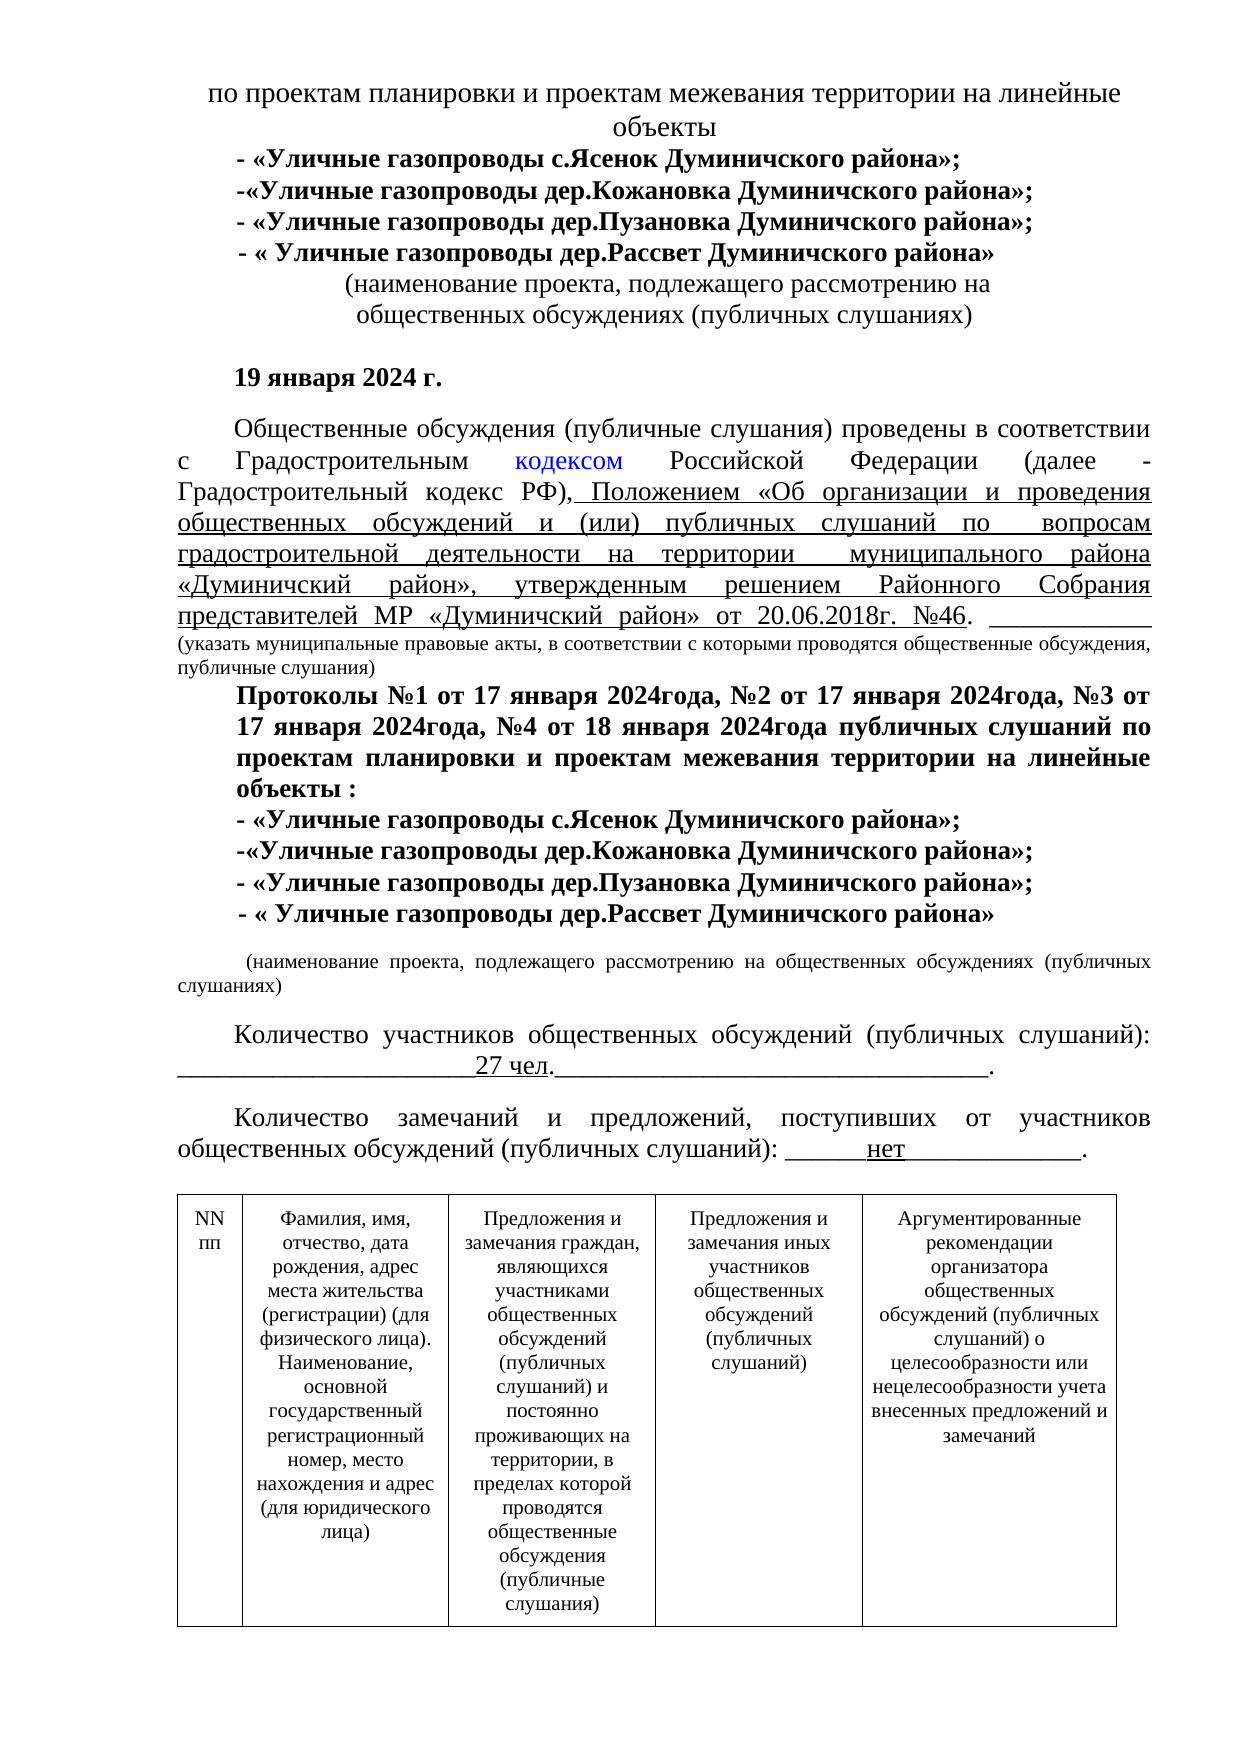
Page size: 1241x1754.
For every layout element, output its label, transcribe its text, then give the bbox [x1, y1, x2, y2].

text - «Уличные газопроводы с.Ясенок Думиничского района»; [236, 143, 1152, 174]
text по проектам планировки и проектам межевания территории на линейные объекты [177, 76, 1152, 143]
text - «Уличные газопроводы дер.Пузановка Думиничского района»; [236, 866, 1152, 897]
text -«Уличные газопроводы дер.Кожановка Думиничского района»; [236, 174, 1152, 205]
text Количество замечаний и предложений, поступивших от участников общественных обсуждений (публичных слушаний): ______нет_____________. [177, 1101, 1152, 1163]
table_header Предложения и замечания граждан, являющихся участниками общественных обсуждений (публичных слушаний) и постоянно проживающих на территории, в пределах которой проводятся общественные обсуждения (публичные слушания) [449, 1195, 655, 1626]
text -«Уличные газопроводы дер.Кожановка Думиничского района»; [236, 834, 1152, 866]
text Количество участников общественных обсуждений (публичных слушаний): ______________________27 чел.________________________________. [177, 1018, 1152, 1080]
text - «Уличные газопроводы с.Ясенок Думиничского района»; [236, 803, 1152, 834]
text общественных обсуждениях (публичных слушаниях) [177, 298, 1152, 329]
text 19 января 2024 г. [177, 361, 1152, 392]
table_header Предложения и замечания иных участников общественных обсуждений (публичных слушаний) [656, 1195, 862, 1626]
text Протоколы №1 от 17 января 2024года, №2 от 17 января 2024года, №3 от 17 января 2024года, №4 от 18 января 2024года публичных слушаний по проектам планировки и проектам межевания территории на линейные объекты : [236, 679, 1152, 803]
table_header Фамилия, имя, отчество, дата рождения, адрес места жительства (регистрации) (для физического лица). Наименование, основной государственный регистрационный номер, место нахождения и адрес (для юридического лица) [243, 1195, 448, 1626]
text - « Уличные газопроводы дер.Рассвет Думиничского района» [177, 236, 1152, 267]
text Общественные обсуждения (публичные слушания) проведены в соответствии с Градостроительным кодексом Российской Федерации (далее - Градостроительный кодекс РФ), Положением «Об организации и проведения общественных обсуждений и (или) публичных слушаний по вопросам градостроительной деятельности на территории муниципального района «Думиничский район», утвержденным решением Районного Собрания представителей МР «Думиничский район» от 20.06.2018г. №46. ____________ (указать муниципальные правовые акты, в соответствии с которыми проводятся общественные обсуждения, публичные слушания) [177, 534, 1152, 596]
text - « Уличные газопроводы дер.Рассвет Думиничского района» [177, 897, 1152, 928]
text (наименование проекта, подлежащего рассмотрению на [177, 267, 1152, 298]
table_header NN пп [178, 1195, 242, 1626]
table_header Аргументированные рекомендации организатора общественных обсуждений (публичных слушаний) о целесообразности или нецелесообразности учета внесенных предложений и замечаний [863, 1195, 1116, 1626]
text - «Уличные газопроводы дер.Пузановка Думиничского района»; [236, 205, 1152, 236]
text Общественные обсуждения (публичные слушания) проведены в соответствии с Градостроительным кодексом Российской Федерации (далее - Градостроительный кодекс РФ), Положением «Об организации и проведения общественных обсуждений и (или) публичных слушаний по вопросам градостроительной деятельности на территории муниципального района «Думиничский район», утвержденным решением Районного Собрания представителей МР «Думиничский район» от 20.06.2018г. №46. ____________ (указать муниципальные правовые акты, в соответствии с которыми проводятся общественные обсуждения, публичные слушания) [177, 597, 1152, 679]
text Общественные обсуждения (публичные слушания) проведены в соответствии с Градостроительным кодексом Российской Федерации (далее - Градостроительный кодекс РФ), Положением «Об организации и проведения общественных обсуждений и (или) публичных слушаний по вопросам градостроительной деятельности на территории муниципального района «Думиничский район», утвержденным решением Районного Собрания представителей МР «Думиничский район» от 20.06.2018г. №46. ____________ (указать муниципальные правовые акты, в соответствии с которыми проводятся общественные обсуждения, публичные слушания) [177, 413, 1152, 533]
text (наименование проекта, подлежащего рассмотрению на общественных обсуждениях (публичных слушаниях) [177, 949, 1152, 997]
